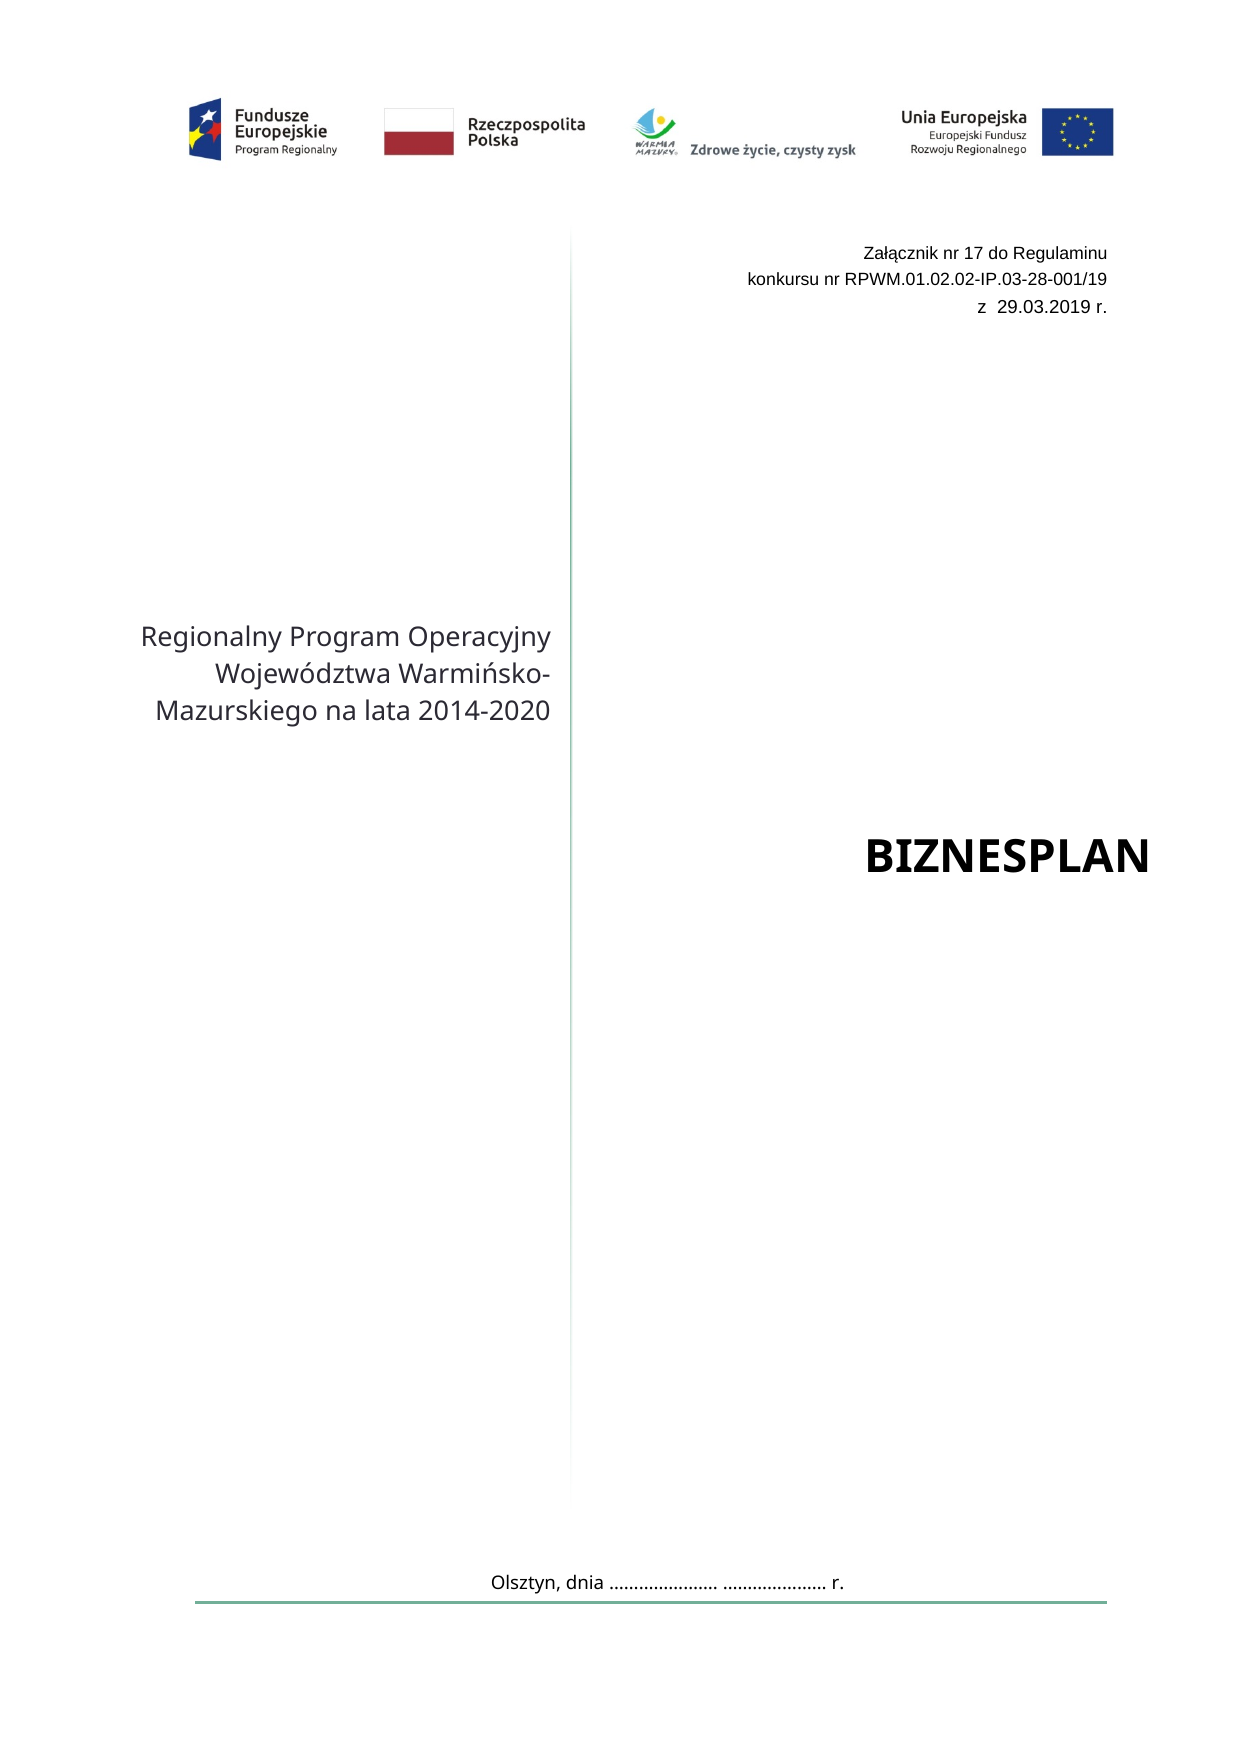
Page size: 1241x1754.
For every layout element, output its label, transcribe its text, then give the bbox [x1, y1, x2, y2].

text konkursu nr RPWM.01.02.02-IP.03-28-001/19 [195, 269, 1107, 289]
text z 29.03.2019 r. [195, 296, 1107, 317]
text Załącznik nr 17 do Regulaminu [195, 242, 1107, 263]
picture [164, 80, 1148, 179]
